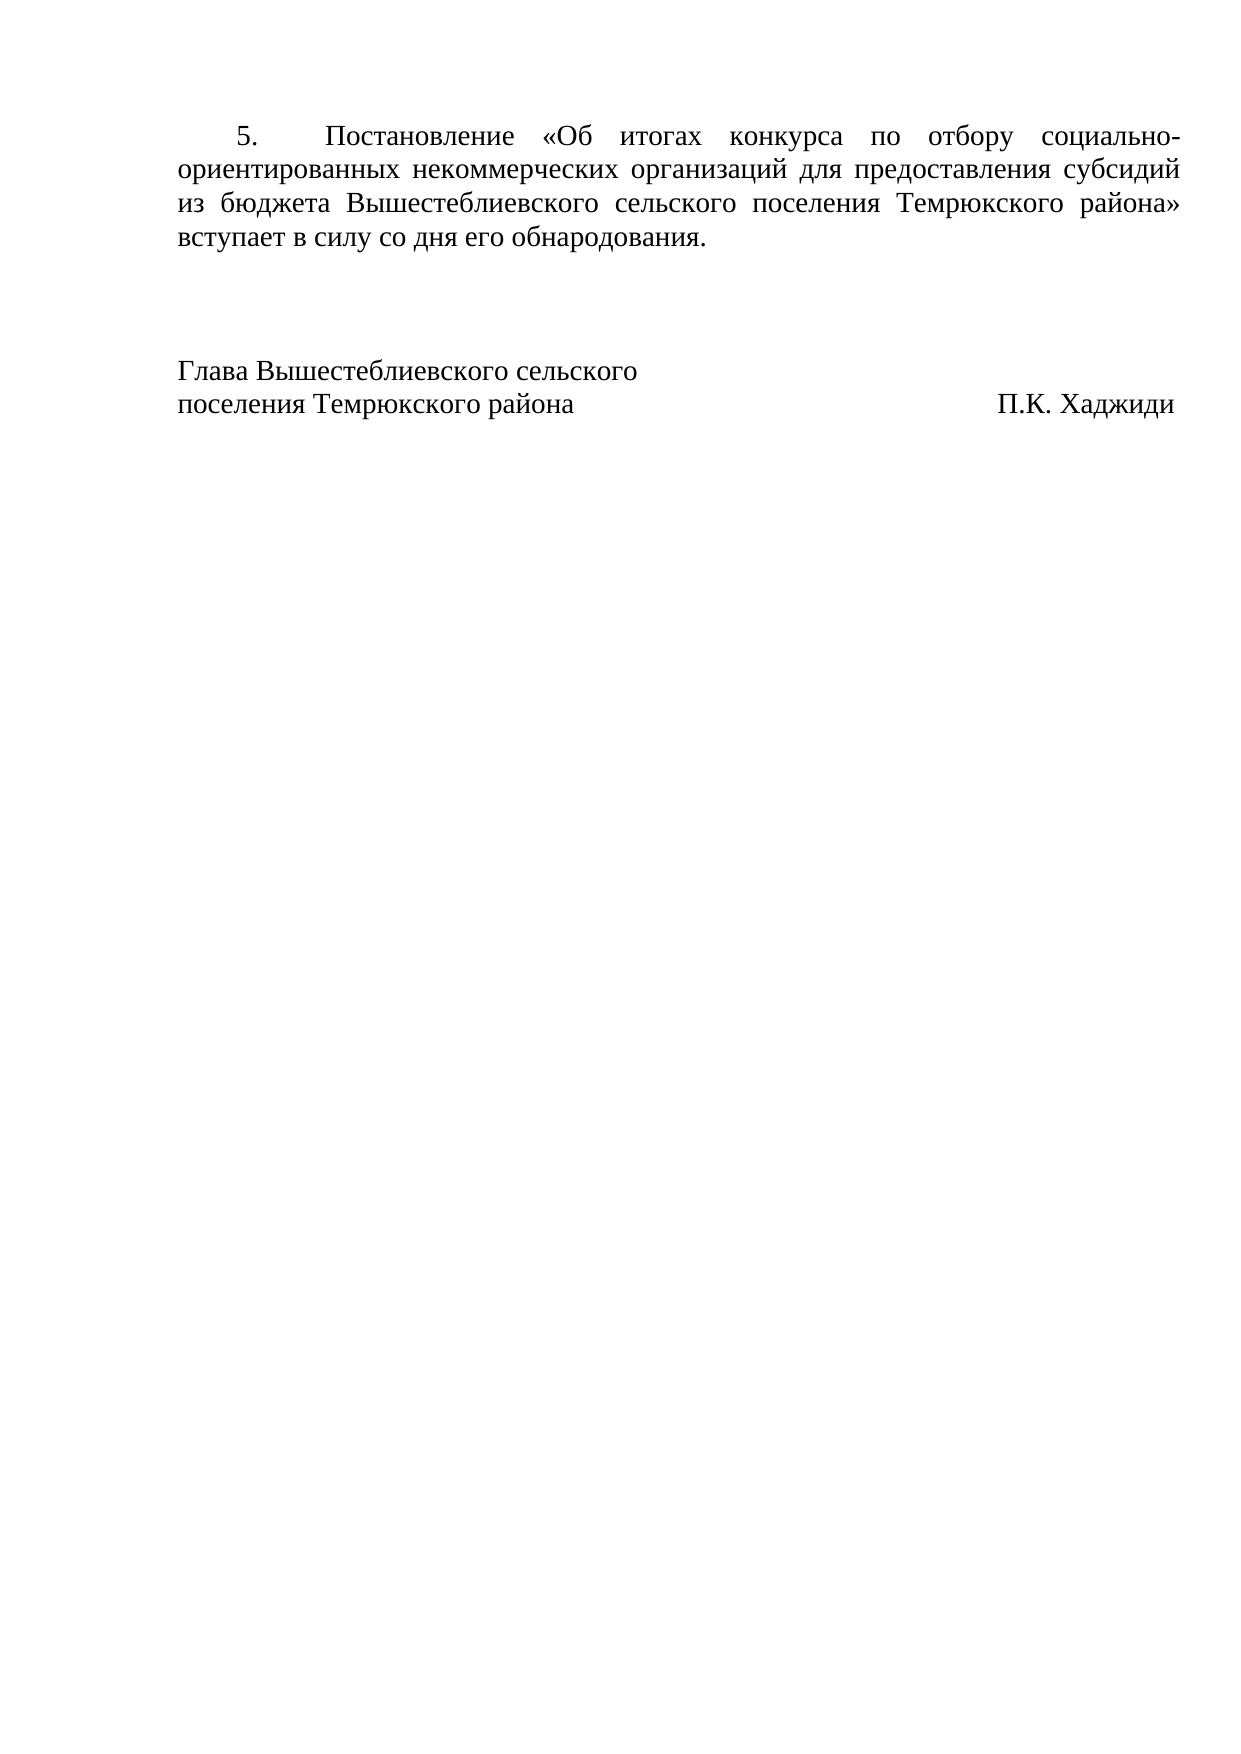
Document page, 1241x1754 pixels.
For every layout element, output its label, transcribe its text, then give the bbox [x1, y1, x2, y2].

title 5. Постановление «Об итогах конкурса по отбору социально-ориентированных некоммерческих организаций для предоставления субсидий из бюджета Вышестеблиевского сельского поселения Темрюкского района» вступает в силу со дня его обнародования. [177, 118, 1181, 252]
text Глава Вышестеблиевского сельского [177, 353, 1181, 386]
text поселения Темрюкского района П.К. Хаджиди [177, 386, 1181, 420]
